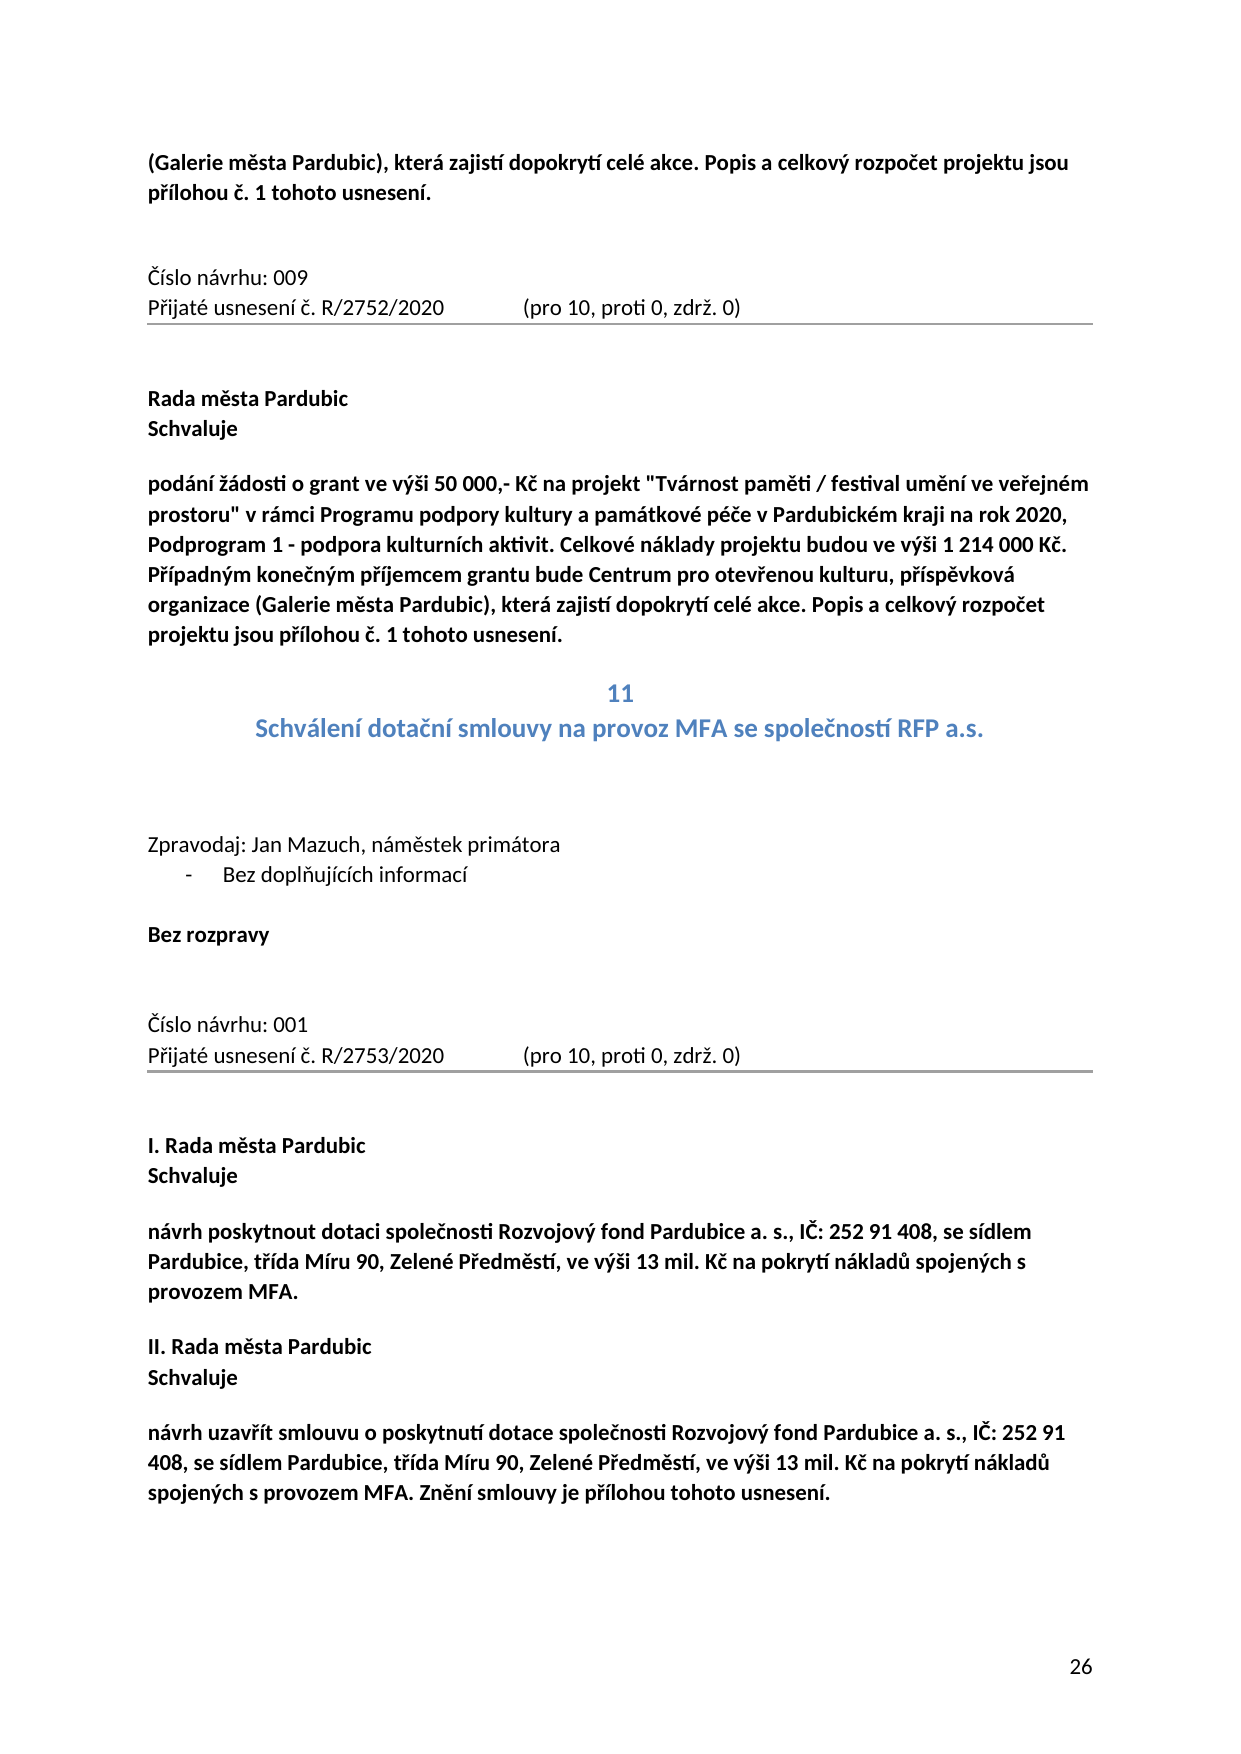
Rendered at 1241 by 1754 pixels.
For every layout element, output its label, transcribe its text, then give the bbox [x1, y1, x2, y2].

text podání žádosti o grant ve výši 50 000,- Kč na projekt "Tvárnost paměti / festival umění ve veřejném prostoru" v rámci Programu podpory kultury a památkové péče v Pardubickém kraji na rok 2020, Podprogram 1 - podpora kulturních aktivit. Celkové náklady projektu budou ve výši 1 214 000 Kč. Případným konečným příjemcem grantu bude Centrum pro otevřenou kulturu, příspěvková organizace (Galerie města Pardubic), která zajistí dopokrytí celé akce. Popis a celkový rozpočet projektu jsou přílohou č. 1 tohoto usnesení. [148, 469, 1093, 648]
text Bez rozpravy [148, 920, 1093, 948]
text Číslo návrhu: 001 Přijaté usnesení č. R/2753/2020 (pro 10, proti 0, zdrž. 0) [148, 950, 1093, 1069]
text Číslo návrhu: 009 Přijaté usnesení č. R/2752/2020 (pro 10, proti 0, zdrž. 0) [148, 233, 1093, 321]
subtitle 11 Schválení dotační smlouvy na provoz MFA se společností RFP a.s. [148, 676, 1093, 744]
text návrh uzavřít smlouvu o poskytnutí dotace společnosti Rozvojový fond Pardubice a. s., IČ: 252 91 408, se sídlem Pardubice, třída Míru 90, Zelené Předměstí, ve výši 13 mil. Kč na pokrytí nákladů spojených s provozem MFA. Znění smlouvy je přílohou tohoto usnesení. [148, 1418, 1093, 1506]
text I. Rada města Pardubic Schvaluje [148, 1101, 1093, 1190]
text Rada města Pardubic Schvaluje [148, 354, 1093, 442]
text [148, 148, 1093, 206]
list Bez doplňujících informací [185, 860, 1093, 888]
text II. Rada města Pardubic Schvaluje [148, 1332, 1093, 1391]
text Zpravodaj: Jan Mazuch, náměstek primátora [148, 769, 1093, 858]
text návrh poskytnout dotaci společnosti Rozvojový fond Pardubice a. s., IČ: 252 91 408, se sídlem Pardubice, třída Míru 90, Zelené Předměstí, ve výši 13 mil. Kč na pokrytí nákladů spojených s provozem MFA. [148, 1217, 1093, 1305]
